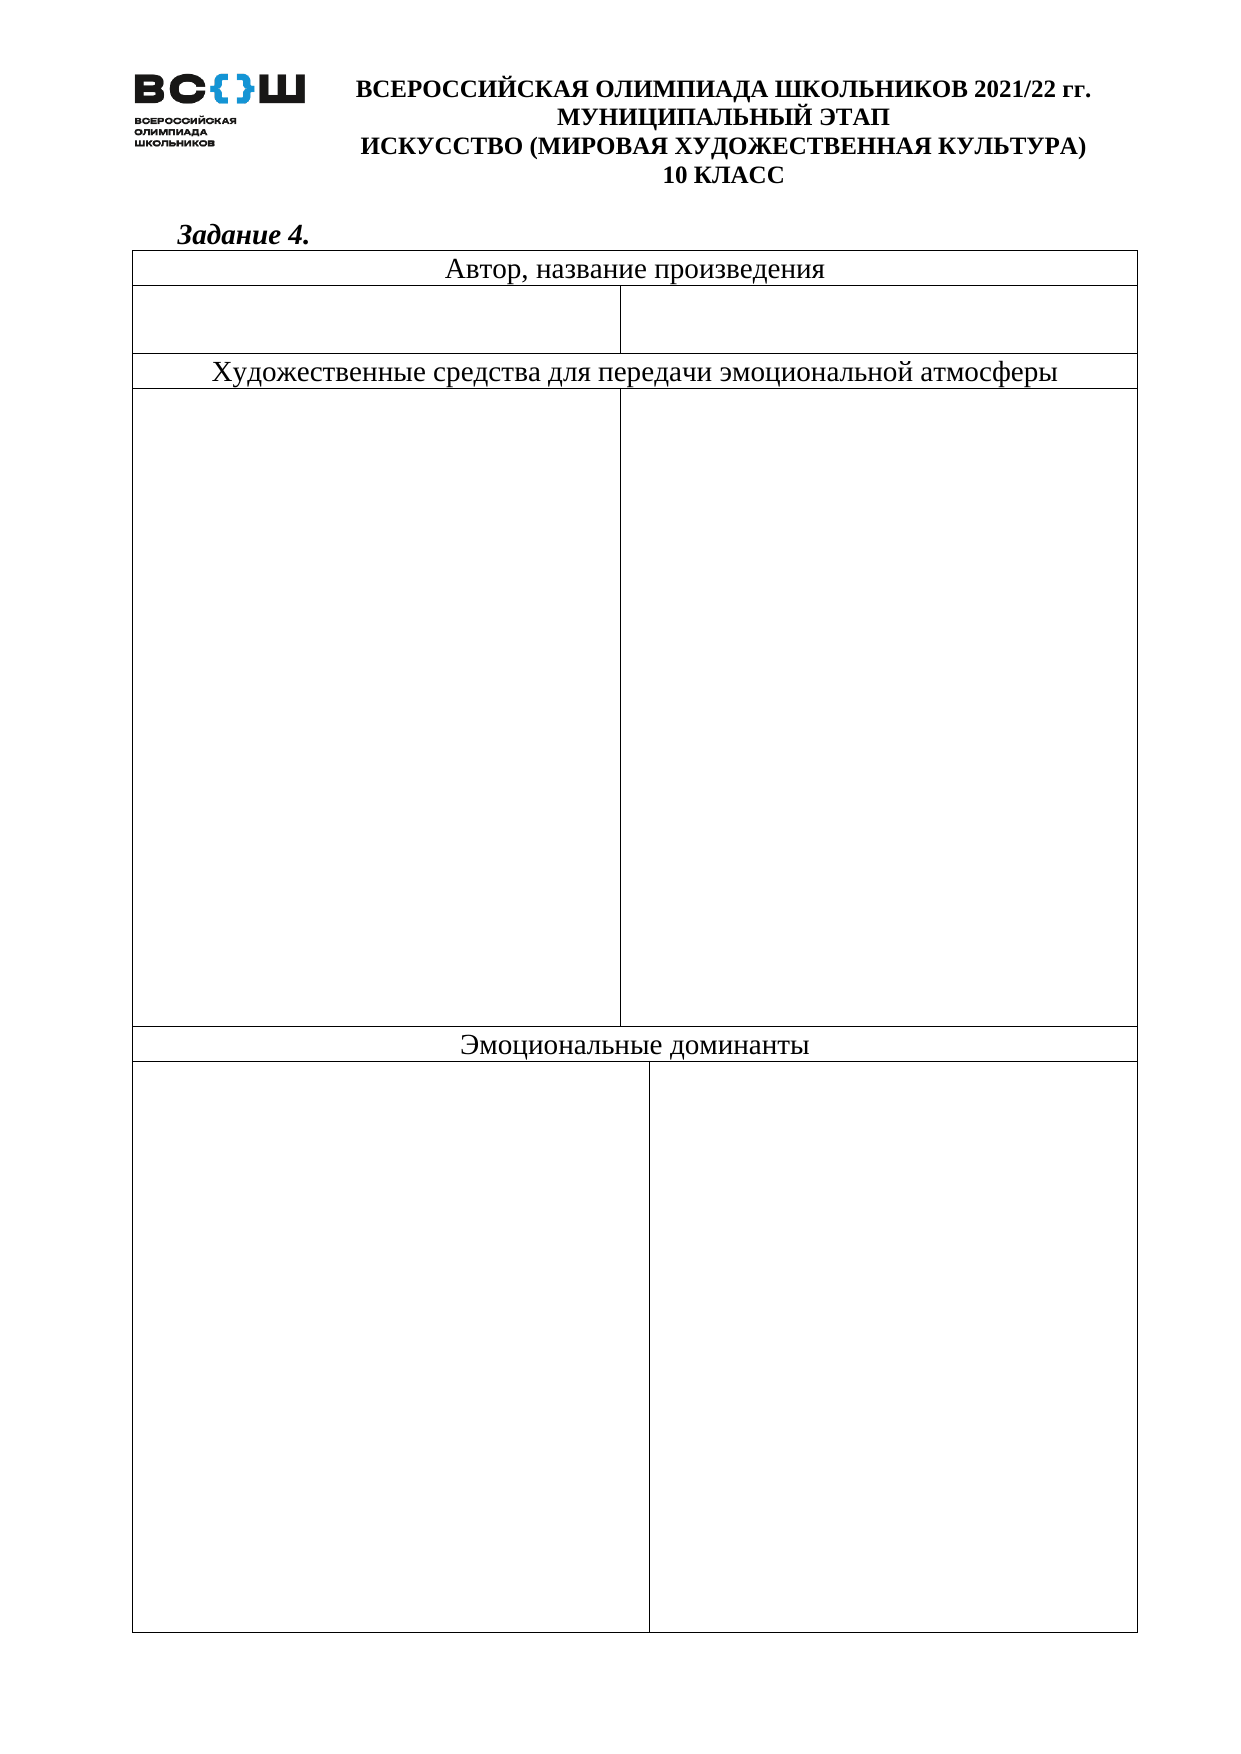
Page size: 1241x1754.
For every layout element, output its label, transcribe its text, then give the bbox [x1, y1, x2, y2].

table_cell [133, 286, 620, 353]
text Задание 4. [177, 217, 1152, 250]
table_cell [650, 1062, 1137, 1632]
table_cell [133, 1062, 649, 1632]
table_header Автор, название произведения [133, 251, 1137, 285]
table_cell [621, 389, 1137, 1026]
table_cell [133, 389, 620, 1026]
picture [129, 61, 314, 177]
table_cell [621, 286, 1137, 353]
table_cell Художественные средства для передачи эмоциональной атмосферы [133, 354, 1137, 388]
table_cell Эмоциональные доминанты [133, 1027, 1137, 1061]
